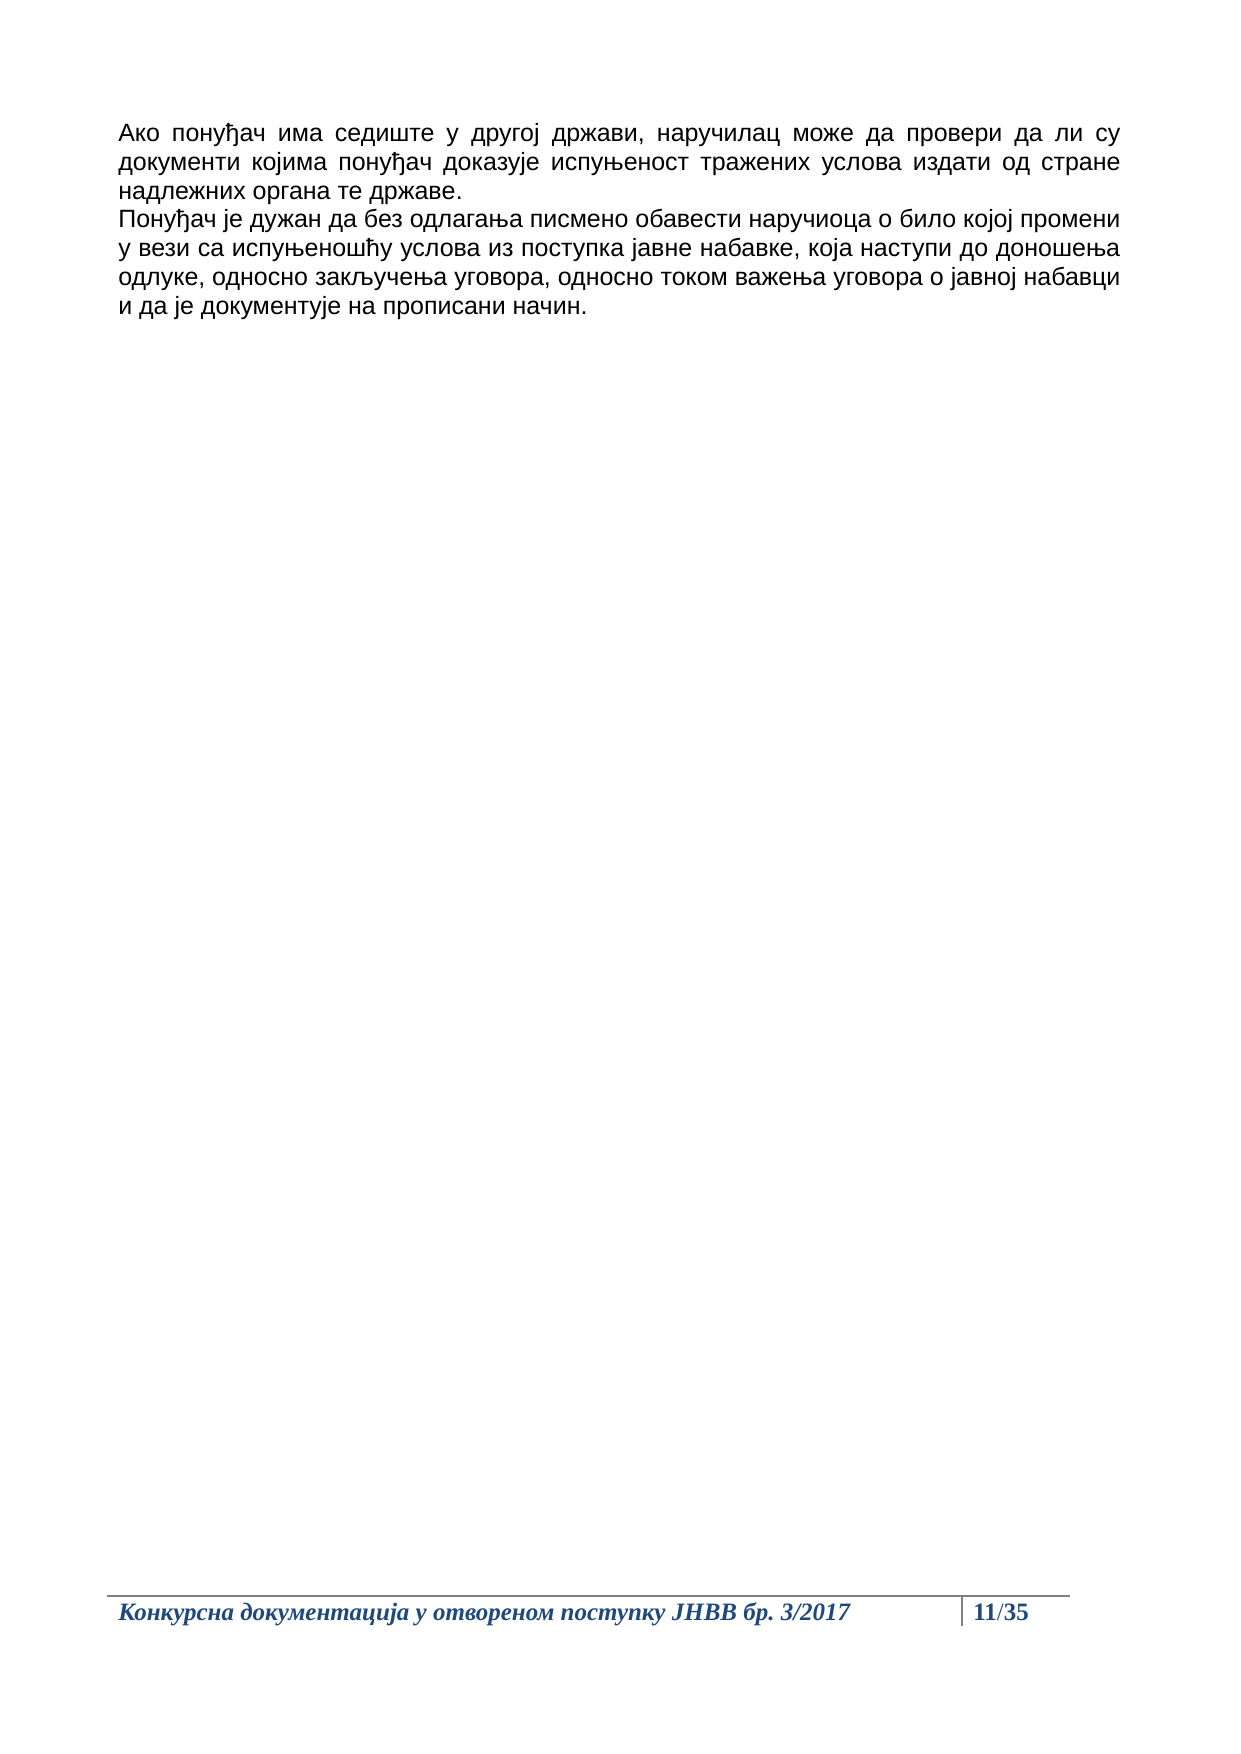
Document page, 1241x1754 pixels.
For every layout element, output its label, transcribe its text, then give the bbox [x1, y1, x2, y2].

list Ако понуђач има седиште у другој држави, наручилац може да провери да ли су документи којима понуђач доказује испуњеност тражених услова издати од стране надлежних органа те државе. [118, 118, 1122, 204]
list Понуђач је дужан да без одлагања писмено обавести наручиоца о било којој промени у вези са испуњеношћу услова из поступка јавне набавке, која наступи до доношења одлуке, односно закључења уговора, односно током важења уговора о јавној набавци и да је документује на прописани начин. [118, 204, 1122, 319]
